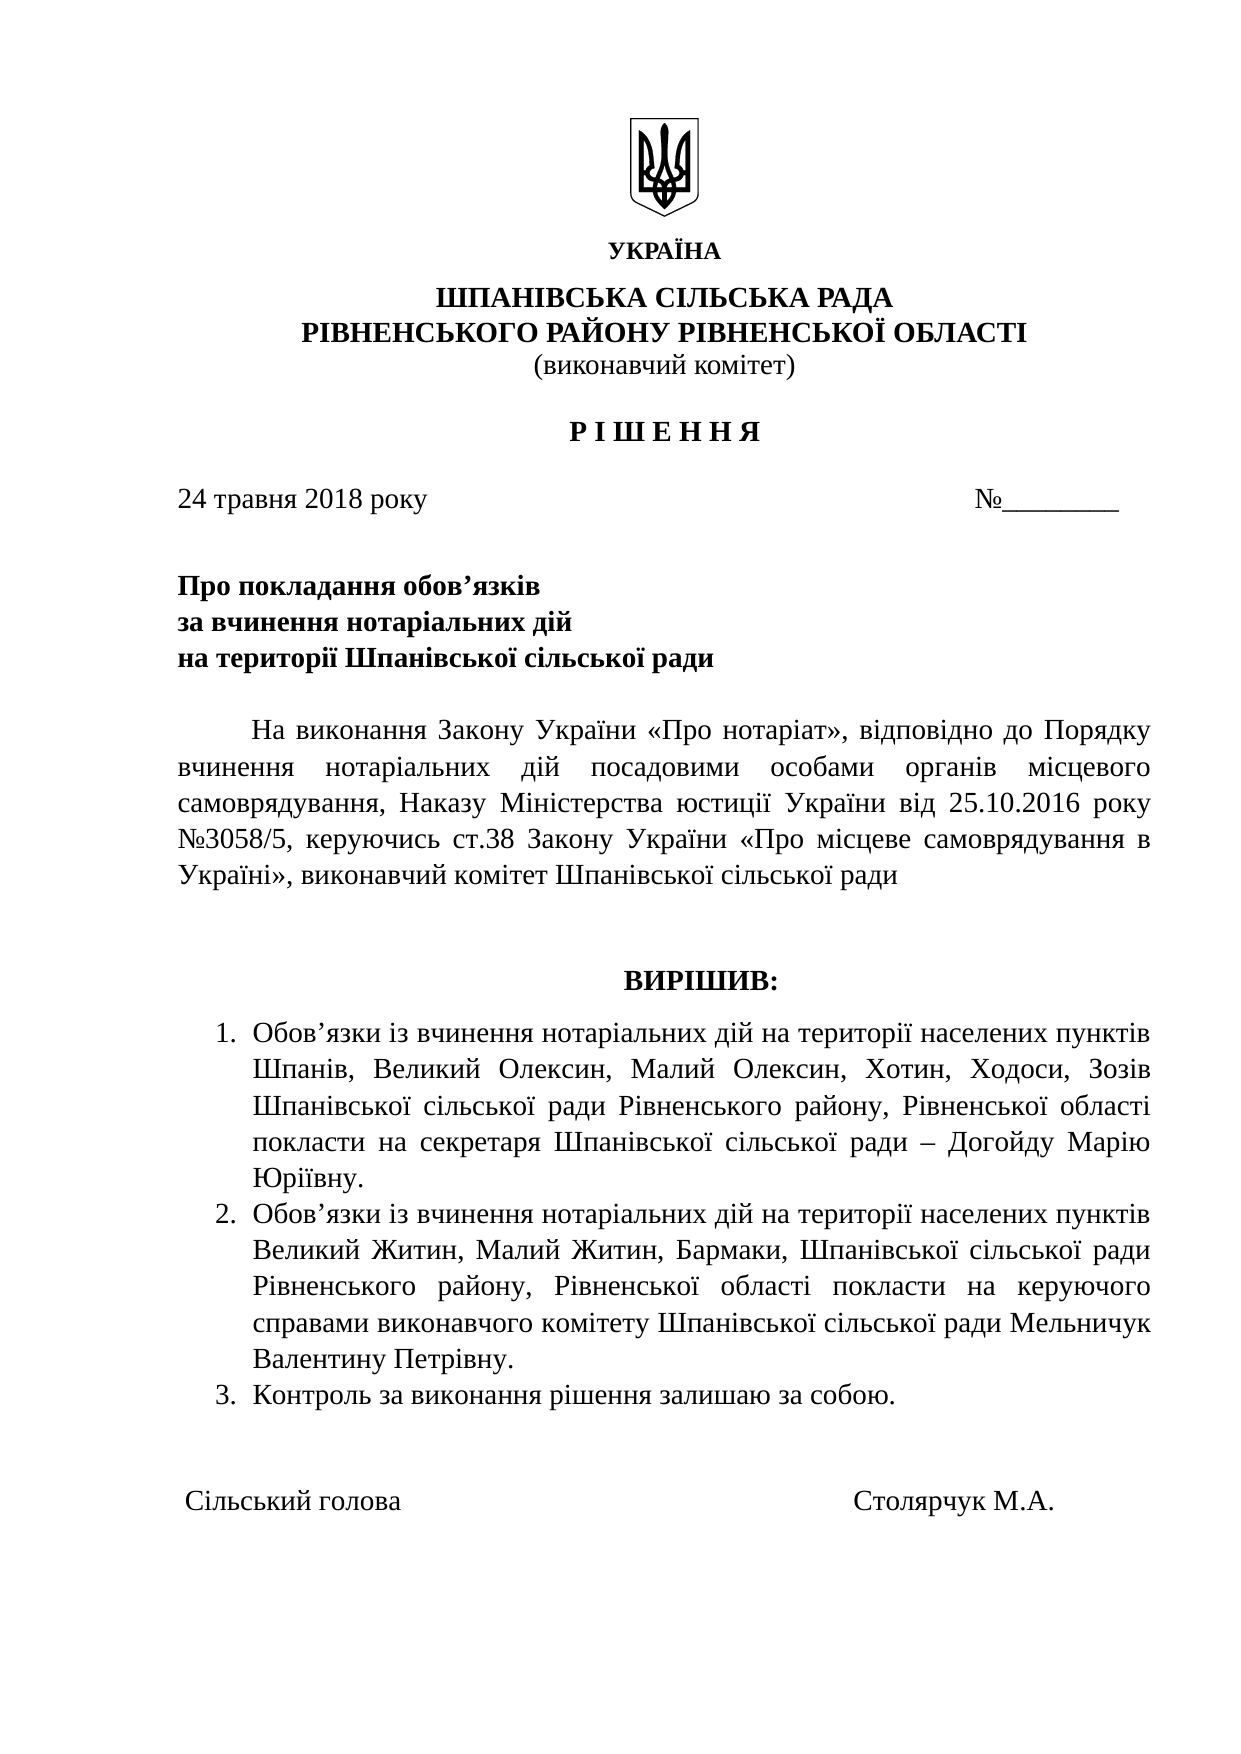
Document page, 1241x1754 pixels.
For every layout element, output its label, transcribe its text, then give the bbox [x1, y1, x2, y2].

text Р І Ш Е Н Н Я [177, 414, 1152, 448]
text 24 травня 2018 року №________ [177, 482, 1152, 515]
list Обов’язки із вчинення нотаріальних дій на території населених пунктів Великий Житин, Малий Житин, Бармаки, Шпанівської сільської ради Рівненського району, Рівненської області покласти на керуючого справами виконавчого комітету Шпанівської сільської ради Мельничук Валентину Петрівну. [215, 1196, 1152, 1374]
text на території Шпанівської сільської ради [177, 640, 1152, 674]
text На виконання Закону України «Про нотаріат», відповідно до Порядку вчинення нотаріальних дій посадовими особами органів місцевого самоврядування, Наказу Міністерства юстиції України від 25.10.2016 року №3058/5, керуючись ст.38 Закону України «Про місцеве самоврядування в Україні», виконавчий комітет Шпанівської сільської ради [177, 712, 1152, 891]
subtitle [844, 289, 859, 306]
text Сільський голова Столярчук М.А. [177, 1483, 1152, 1516]
list Контроль за виконання рішення залишаю за собою. [215, 1377, 1152, 1411]
subtitle ШПАНІВСЬКА сільська рада [871, 289, 1152, 312]
text Про покладання обов’язків [177, 568, 1152, 601]
text Україна [177, 236, 1152, 264]
list Обов’язки із вчинення нотаріальних дій на території населених пунктів Шпанів, Великий Олексин, Малий Олексин, Хотин, Ходоси, Зозів Шпанівської сільської ради Рівненського району, Рівненської області покласти на секретаря Шпанівської сільської ради – Догойду Марію Юріївну. [215, 1016, 1152, 1194]
text РІВНЕНСЬКОГО РАЙОНУ РІВНЕНСЬКОЇ ОБЛАСТІ [177, 324, 1152, 347]
text ВИРІШИВ: [177, 963, 1152, 996]
text (виконавчий комітет) [177, 347, 1152, 381]
text за вчинення нотаріальних дій [177, 604, 1152, 638]
subtitle ШПАНІВСЬКА сільська рада [177, 289, 853, 312]
